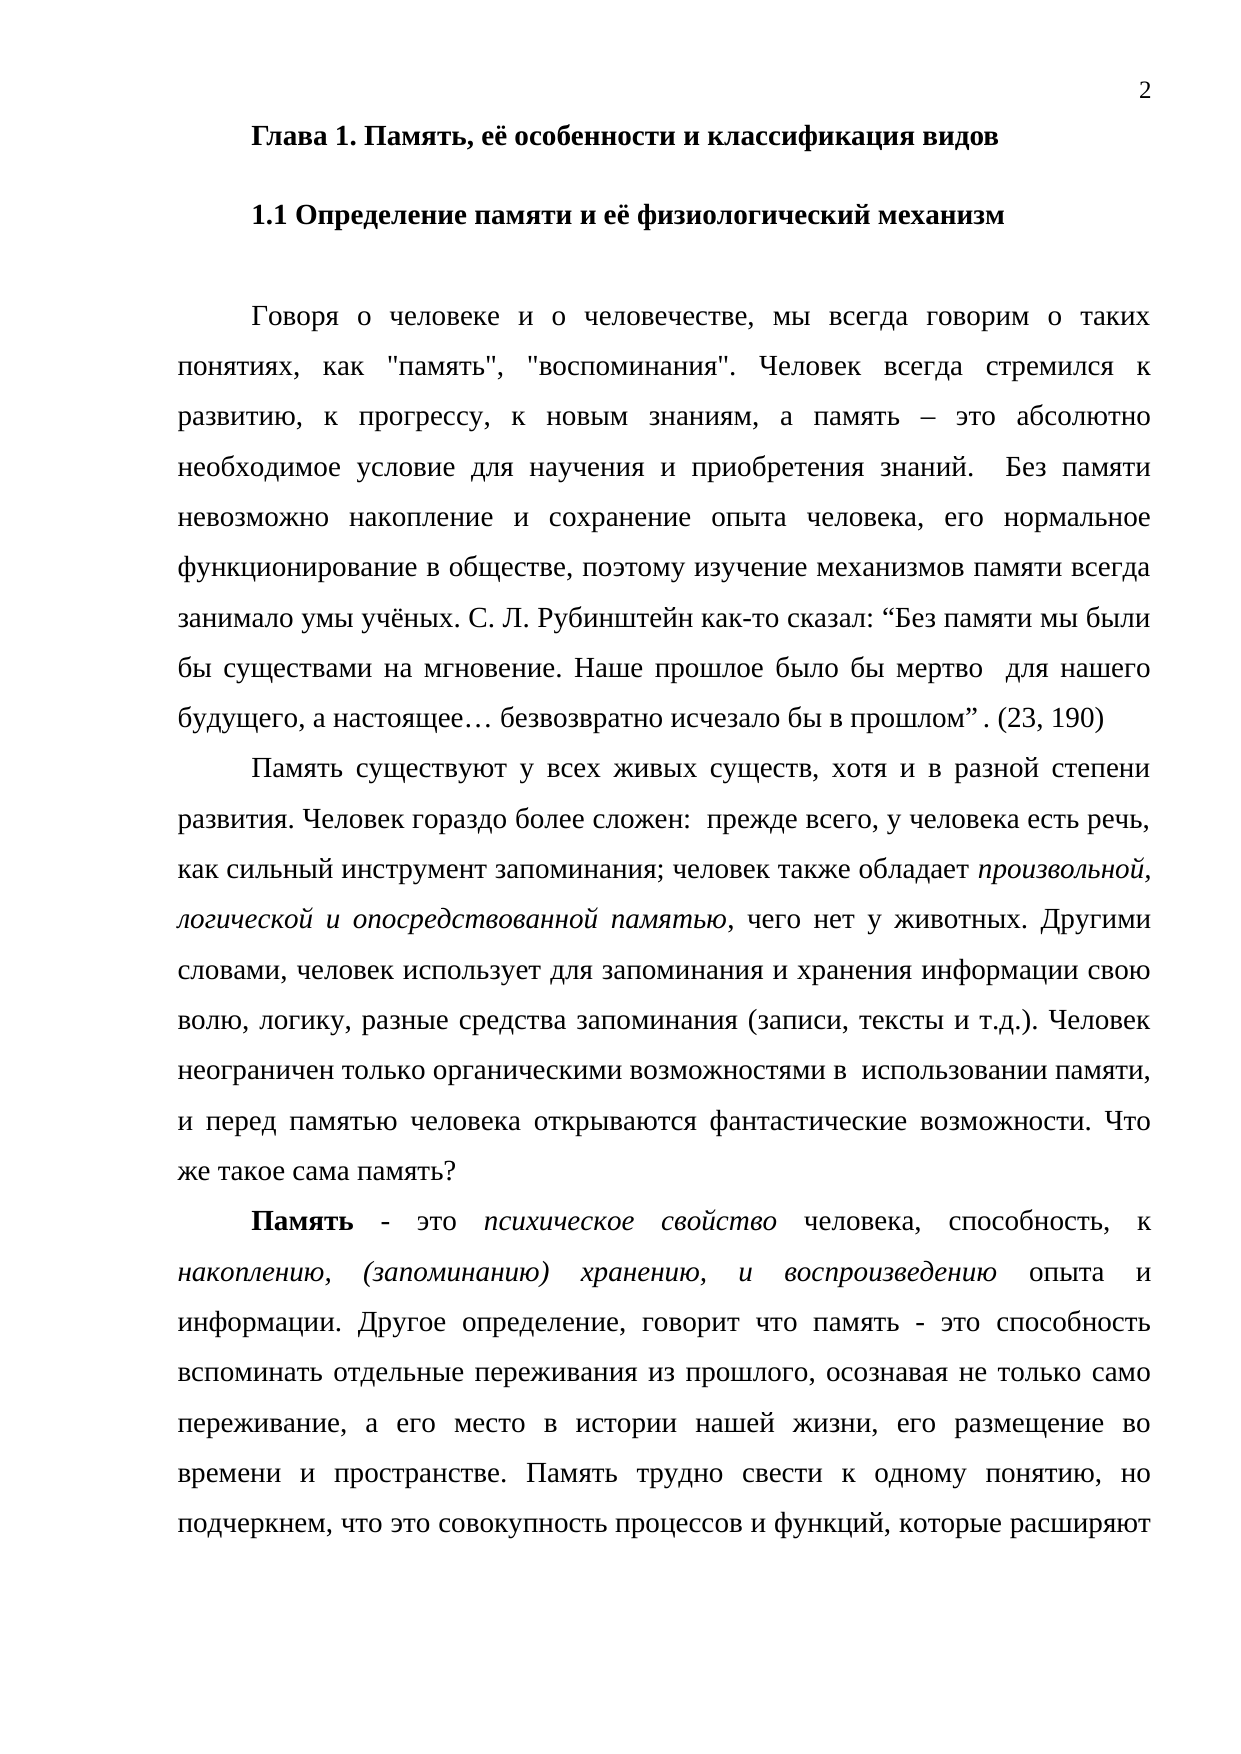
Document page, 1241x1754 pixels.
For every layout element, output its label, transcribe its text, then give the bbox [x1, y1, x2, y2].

text Говоря о человеке и о человечестве, мы всегда говорим о таких понятиях, как "память", "воспоминания". Человек всегда стремился к развитию, к прогрессу, к новым знаниям, а память – это абсолютно необходимое условие для научения и приобретения знаний. Без памяти невозможно накопление и сохранение опыта человека, его нормальное функционирование в обществе, поэтому изучение механизмов памяти всегда занимало умы учёных. С. Л. Рубинштейн как-то сказал: “Без памяти мы были бы существами на мгновение. Наше прошлое было бы мертво для нашего будущего, а настоящее… безвозвратно исчезало бы в прошлом” . (23, 190) [177, 298, 1152, 734]
subtitle 1.1 Определение памяти и её физиологический механизм [177, 197, 1152, 231]
text Память существуют у всех живых существ, хотя и в разной степени развития. Человек гораздо более сложен: прежде всего, у человека есть речь, как сильный инструмент запоминания; человек также обладает произвольной, логической и опосредствованной памятью, чего нет у животных. Другими словами, человек использует для запоминания и хранения информации свою волю, логику, разные средства запоминания (записи, тексты и т.д.). Человек неограничен только органическими возможностями в использовании памяти, и перед памятью человека открываются фантастические возможности. Что же такое сама память? [177, 751, 1152, 1187]
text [177, 1203, 1152, 1539]
subtitle Глава 1. Память, её особенности и классификация видов [177, 118, 1152, 152]
